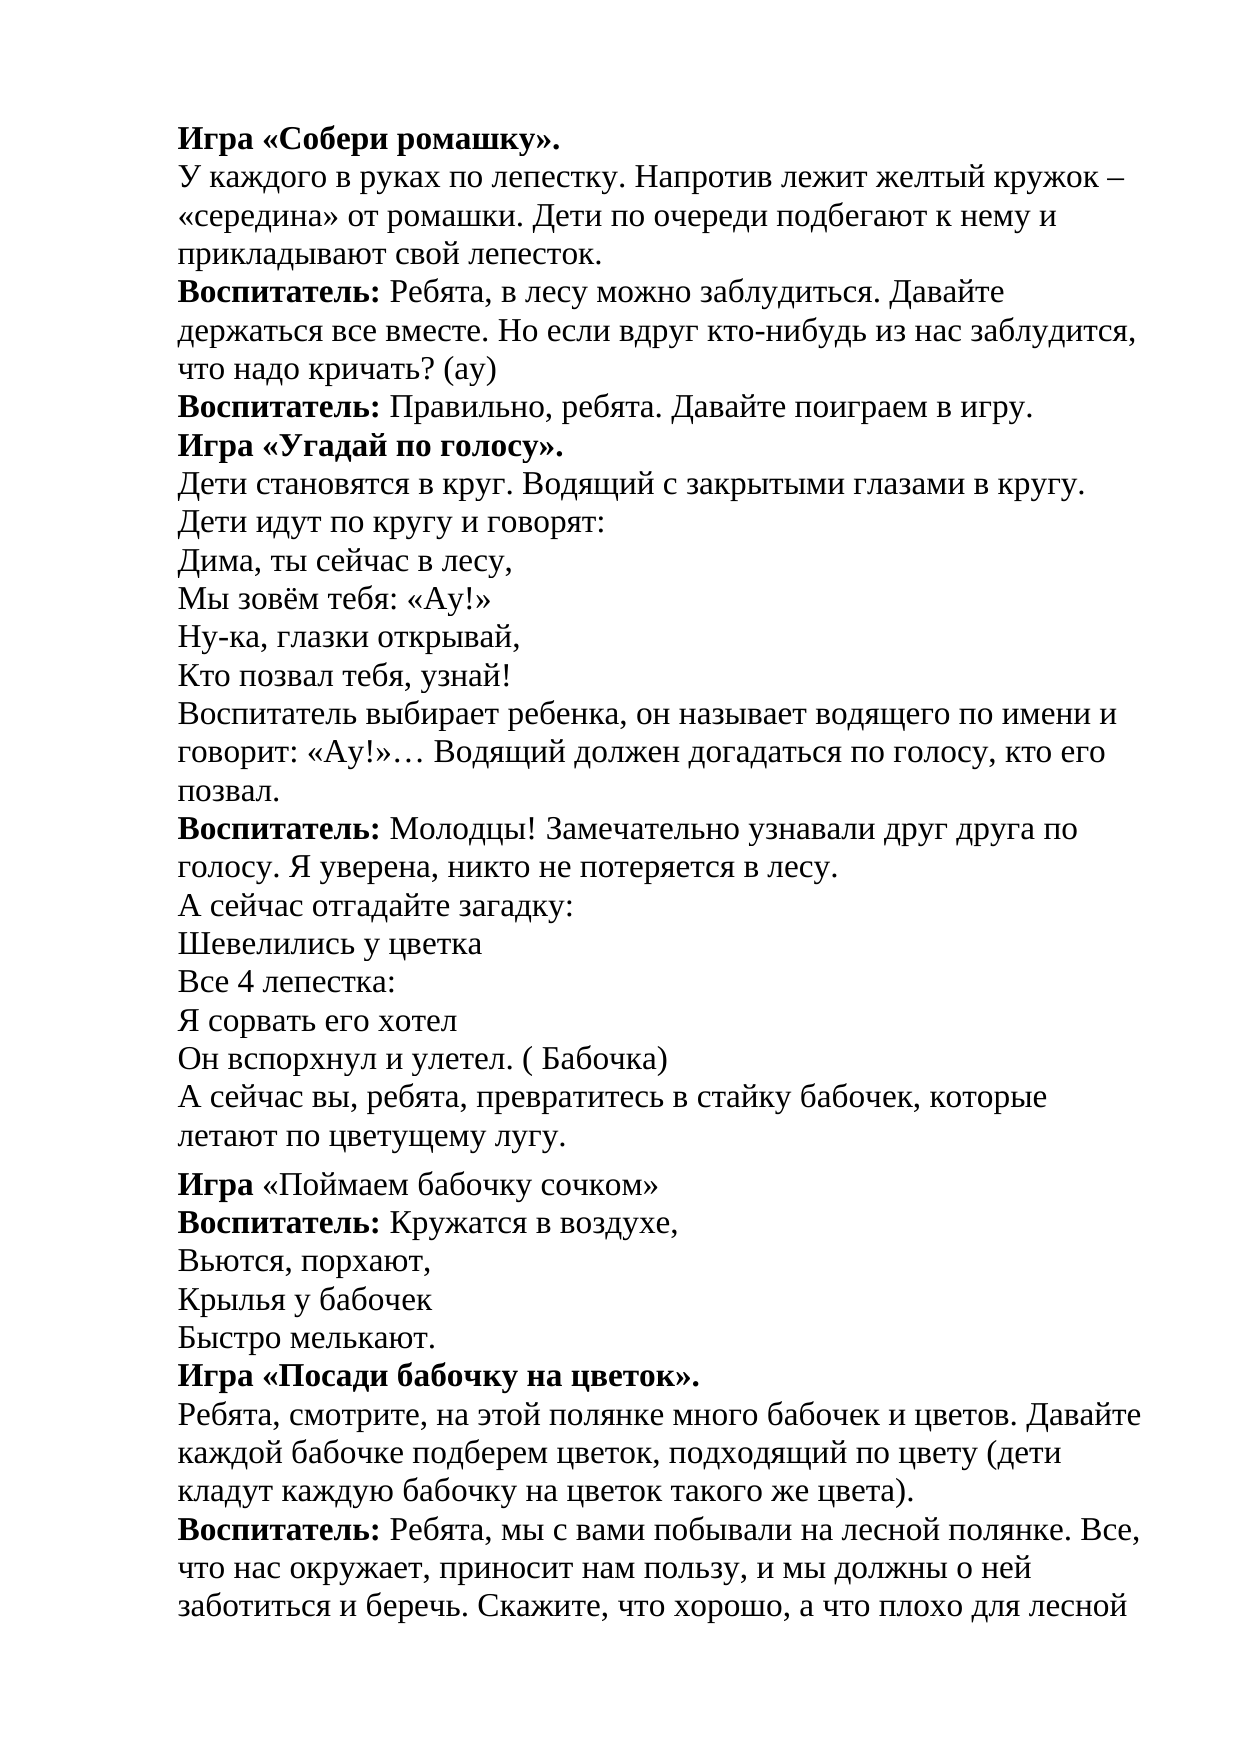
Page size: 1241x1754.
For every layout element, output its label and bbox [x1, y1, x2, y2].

text [177, 118, 1152, 1153]
text [177, 1164, 1152, 1624]
